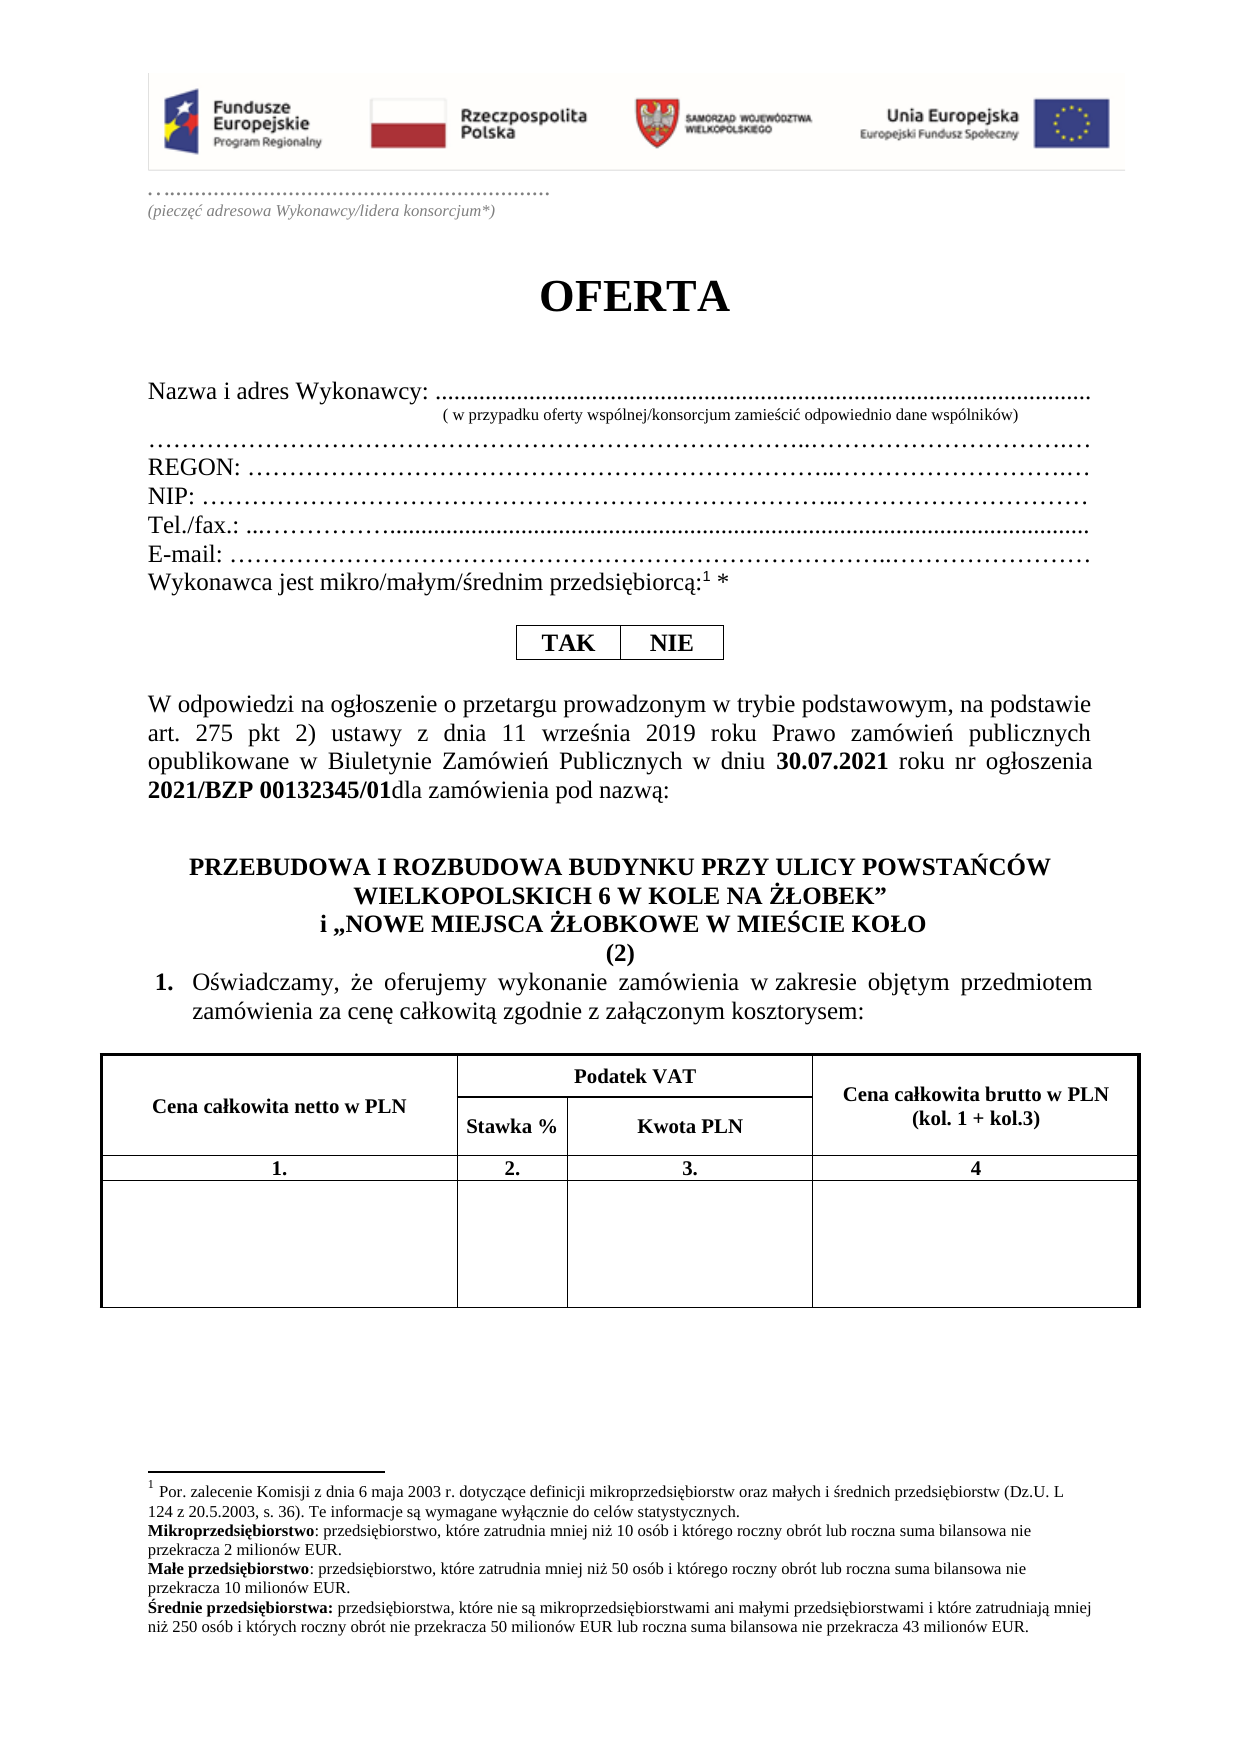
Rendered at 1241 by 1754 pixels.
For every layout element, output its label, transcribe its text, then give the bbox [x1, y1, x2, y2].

subtitle …............................................................. [148, 172, 1092, 201]
subtitle OFERTA [177, 268, 1092, 321]
table_header Podatek VAT [458, 1056, 812, 1096]
table_cell [568, 1181, 812, 1307]
table_cell 4 [813, 1156, 1137, 1180]
table_header TAK [517, 626, 620, 659]
list Oświadczamy, że oferujemy wykonanie zamówienia w zakresie objętym przedmiotem zamówienia za cenę całkowitą zgodnie z załączonym kosztorysem: [154, 967, 1092, 1024]
text E-mail: ……………………………………………………………………..…………………… [148, 539, 1092, 567]
text Nazwa i adres Wykonawcy: ......................................................................................................... [148, 376, 1092, 404]
text ( w przypadku oferty wspólnej/konsorcjum zamieścić odpowiednio dane wspólników) [148, 404, 1092, 424]
text Tel./fax.: ...……………................................................................................................................ [148, 510, 1092, 539]
picture [147, 73, 1125, 172]
table_cell 1. [103, 1156, 457, 1180]
table_header Cena całkowita brutto w PLN (kol. 1 + kol.3) [813, 1056, 1137, 1155]
table_cell 3. [568, 1156, 812, 1180]
text ……………………………………………………………………..………………………….… [148, 424, 1092, 452]
text NIP: …………………………………………………………………..………………………… [148, 481, 1092, 510]
table_cell [813, 1181, 1137, 1307]
table_cell [103, 1181, 457, 1307]
subtitle (pieczęć adresowa Wykonawcy/lidera konsorcjum*) [148, 201, 1092, 220]
text PRZEBUDOWA I ROZBUDOWA BUDYNKU PRZY ULICY POWSTAŃCÓW WIELKOPOLSKICH 6 W KOLE NA ŻŁOBEK” [148, 852, 1092, 909]
text Wykonawca jest mikro/małym/średnim przedsiębiorcą: * [148, 567, 1092, 596]
text (2) [148, 938, 1092, 967]
text REGON: ……………………………………………………………..……………………….… [148, 452, 1092, 481]
table_cell [458, 1181, 567, 1307]
table_cell 2. [458, 1156, 567, 1180]
table_header NIE [621, 626, 723, 659]
text W odpowiedzi na ogłoszenie o przetargu prowadzonym w trybie podstawowym, na podstawie art. 275 pkt 2) ustawy z dnia 11 września 2019 roku Prawo zamówień publicznych opublikowane w Biuletynie Zamówień Publicznych w dniu 30.07.2021 roku nr ogłoszenia 2021/BZP 00132345/01dla zamówienia pod nazwą: [148, 689, 1092, 804]
table_header Cena całkowita netto w PLN [103, 1056, 457, 1155]
table_cell Stawka % [458, 1098, 567, 1155]
text i „NOWE MIEJSCA ŻŁOBKOWE W MIEŚCIE KOŁO [148, 909, 1092, 938]
table_cell Kwota PLN [568, 1098, 812, 1155]
